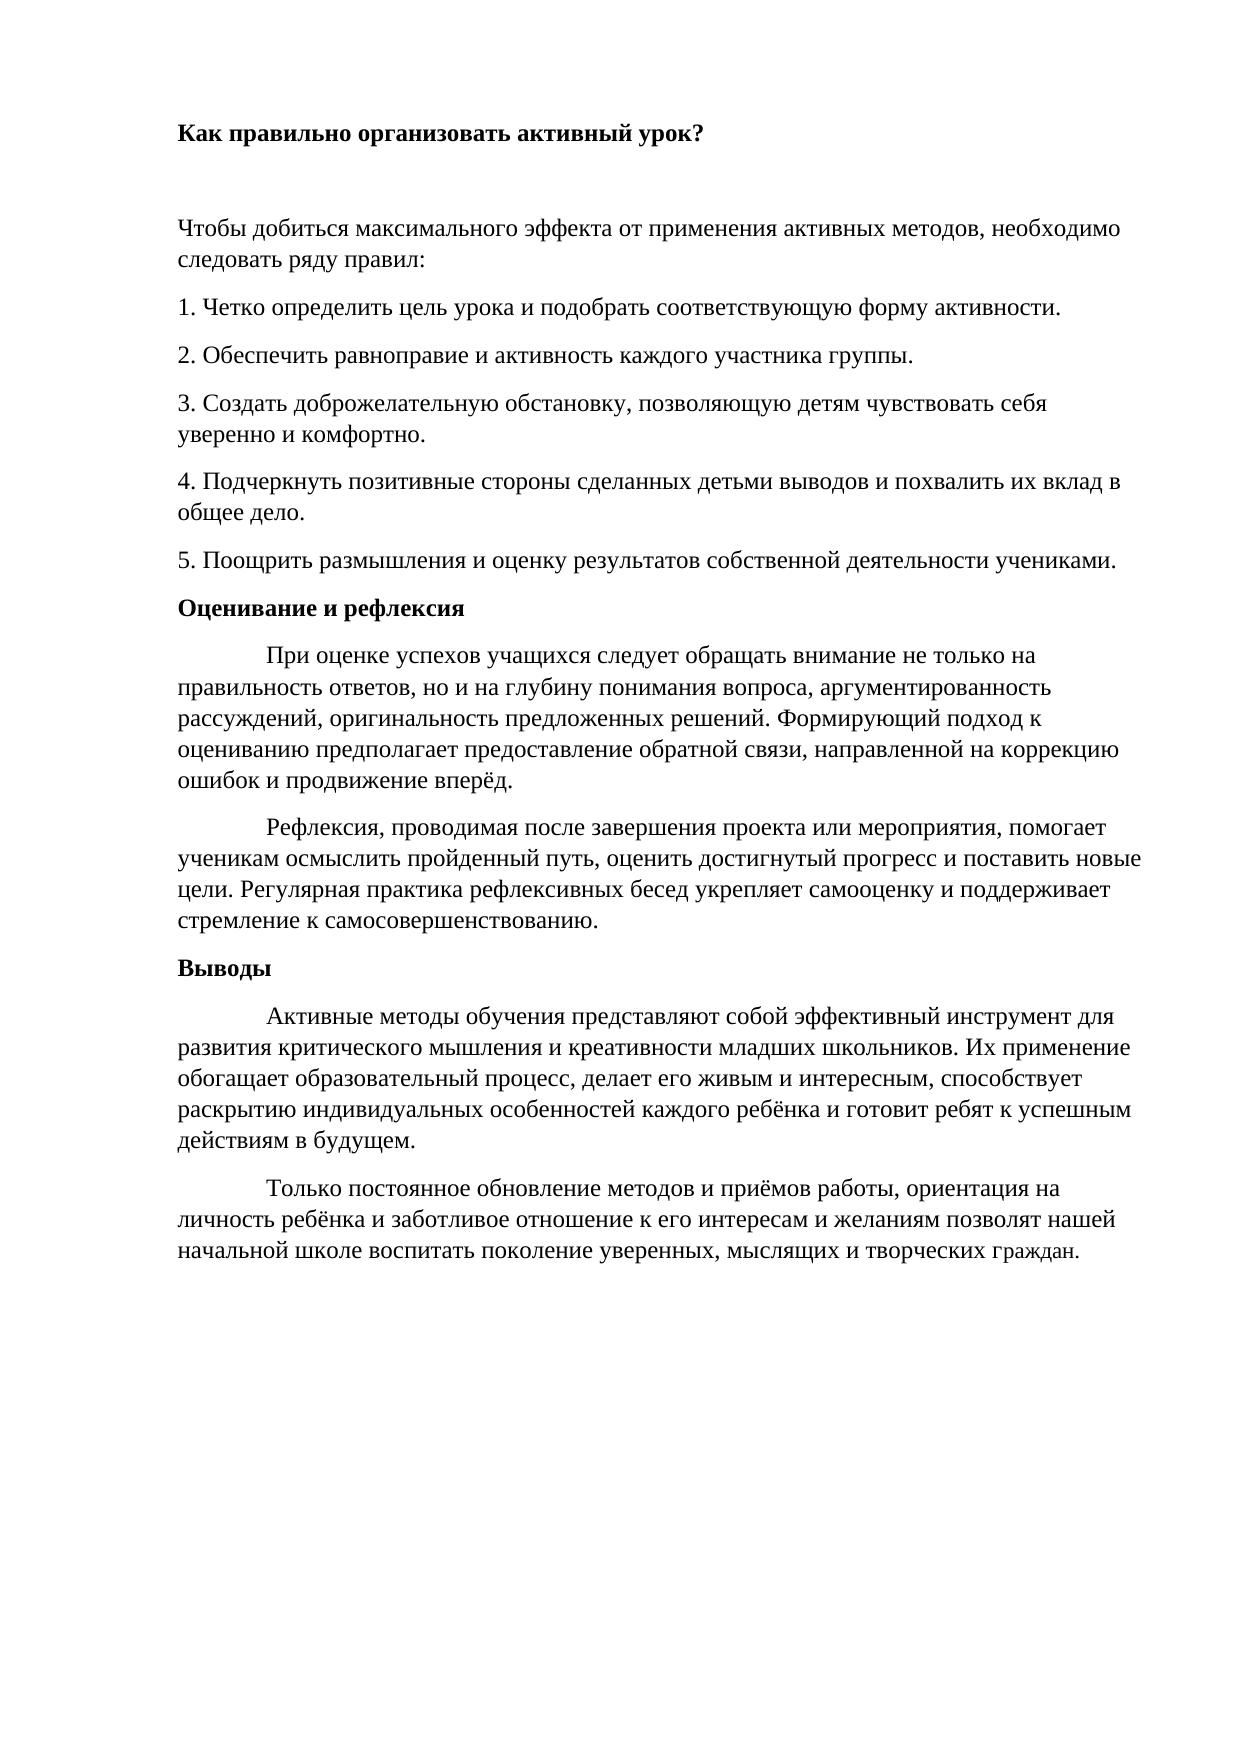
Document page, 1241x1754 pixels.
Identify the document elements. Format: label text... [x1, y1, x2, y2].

text 4. Подчеркнуть позитивные стороны сделанных детьми выводов и похвалить их вклад в общее дело. [177, 466, 1152, 526]
text Рефлексия, проводимая после завершения проекта или мероприятия, помогает ученикам осмыслить пройденный путь, оценить достигнутый прогресс и поставить новые цели. Регулярная практика рефлексивных бесед укрепляет самооценку и поддерживает стремление к самосовершенствованию. [177, 812, 1152, 934]
text Только постоянное обновление методов и приёмов работы, ориентация на личность ребёнка и заботливое отношение к его интересам и желаниям позволят нашей начальной школе воспитать поколение уверенных, мыслящих и творческих граждан. [177, 1173, 1152, 1264]
text 2. Обеспечить равноправие и активность каждого участника группы. [177, 340, 1152, 369]
text Как правильно организовать активный урок? [177, 118, 1152, 147]
text Активные методы обучения представляют собой эффективный инструмент для развития критического мышления и креативности младших школьников. Их применение обогащает образовательный процесс, делает его живым и интересным, способствует раскрытию индивидуальных особенностей каждого ребёнка и готовит ребят к успешным действиям в будущем. [177, 1001, 1152, 1154]
text При оценке успехов учащихся следует обращать внимание не только на правильность ответов, но и на глубину понимания вопроса, аргументированность рассуждений, оригинальность предложенных решений. Формирующий подход к оцениванию предполагает предоставление обратной связи, направленной на коррекцию ошибок и продвижение вперёд. [177, 641, 1152, 793]
text Выводы [177, 953, 1152, 982]
text Оценивание и рефлексия [177, 593, 1152, 622]
text Чтобы добиться максимального эффекта от применения активных методов, необходимо следовать ряду правил: [177, 213, 1152, 273]
text 1. Четко определить цель урока и подобрать соответствующую форму активности. [177, 292, 1152, 321]
text 5. Поощрить размышления и оценку результатов собственной деятельности учениками. [177, 545, 1152, 574]
text 3. Создать доброжелательную обстановку, позволяющую детям чувствовать себя уверенно и комфортно. [177, 388, 1152, 447]
